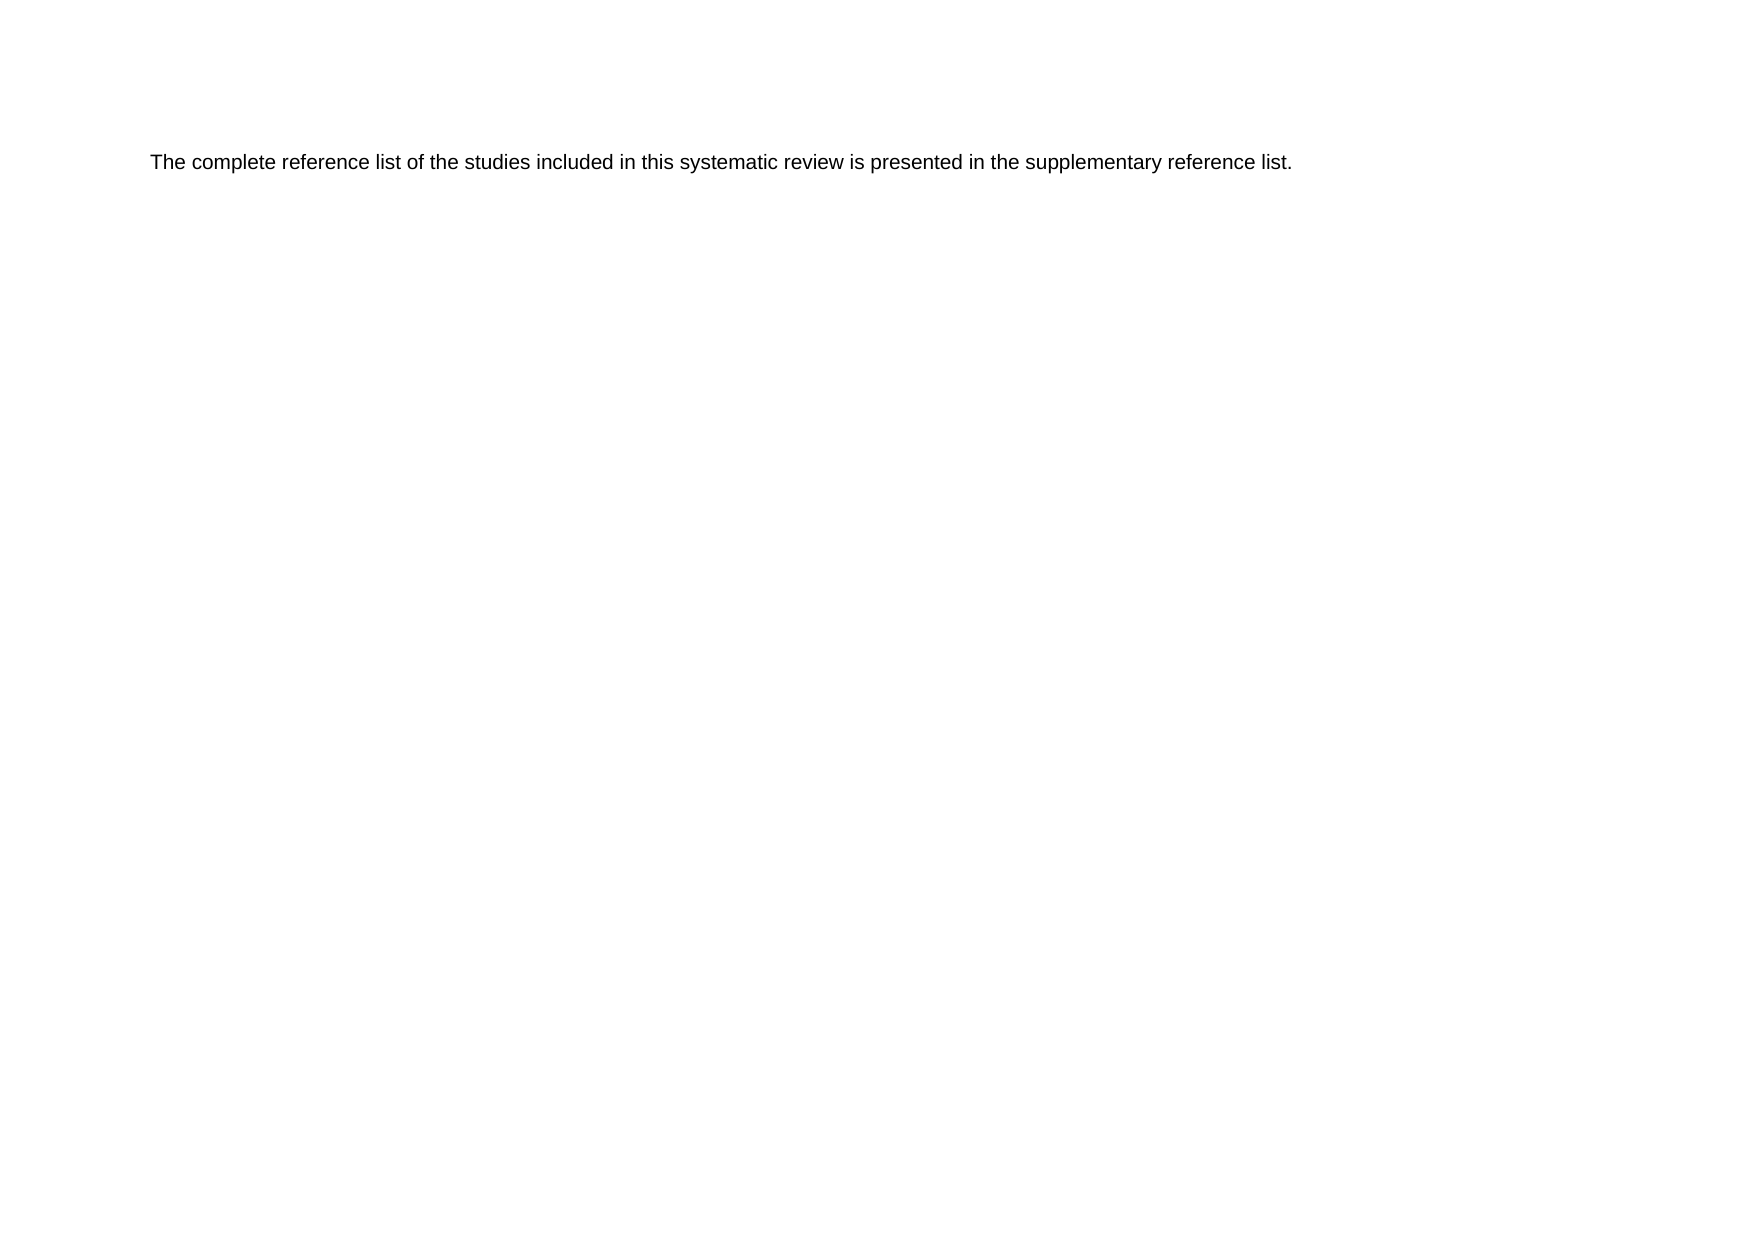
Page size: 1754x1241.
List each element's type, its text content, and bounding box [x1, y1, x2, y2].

text The complete reference list of the studies included in this systematic review is presented in the supplementary reference list. [150, 150, 1604, 174]
